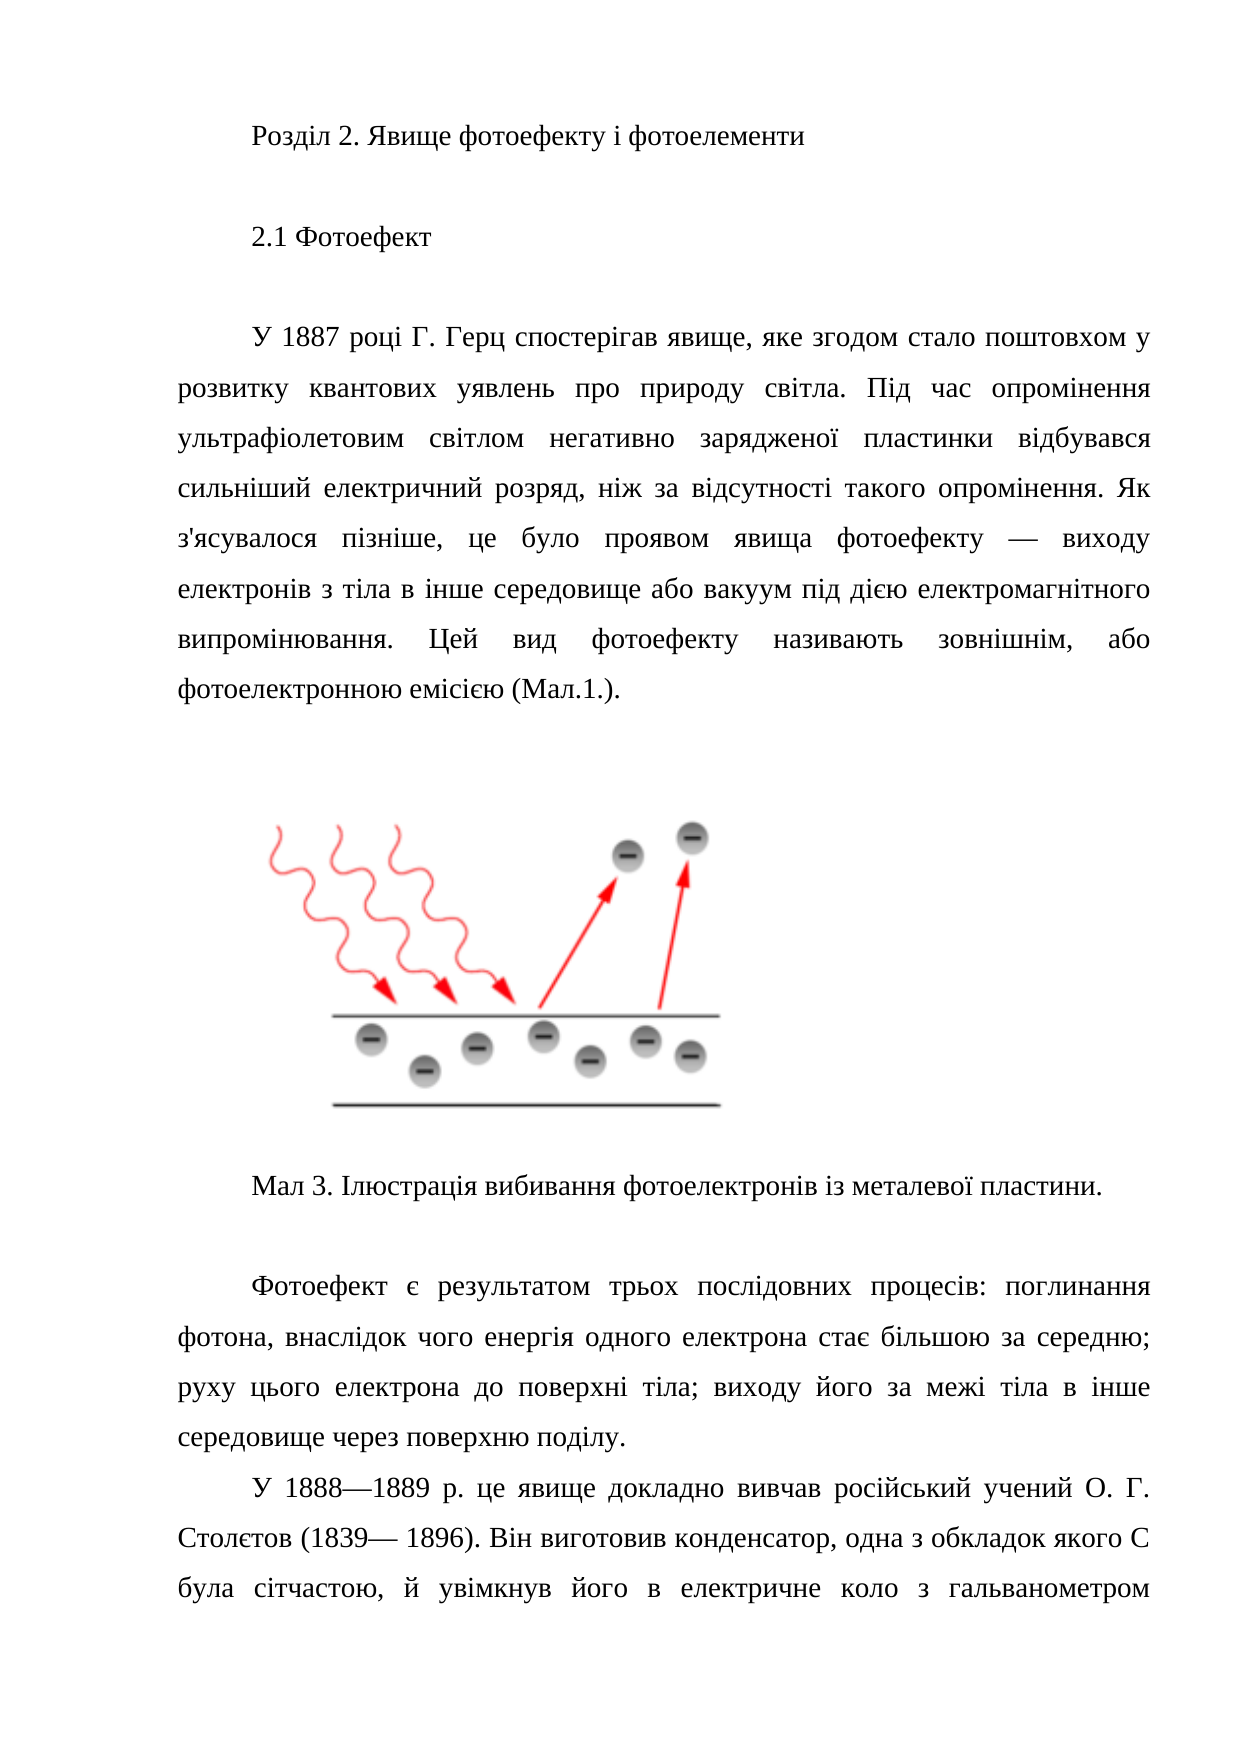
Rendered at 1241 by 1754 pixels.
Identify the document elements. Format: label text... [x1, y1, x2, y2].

picture [251, 772, 792, 1154]
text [177, 1470, 1152, 1604]
text Розділ 2. Явище фотоефекту і фотоелементи [177, 118, 1152, 152]
text 2.1 Фотоефект [177, 219, 1152, 252]
text Мал 3. Ілюстрація вибивання фотоелектронів із металевої пластини. [177, 1168, 1152, 1201]
text Фотоефект є результатом трьох послідовних процесів: поглинання фотона, внаслідок чого енергія одного електрона стає більшою за середню; руху цього електрона до поверхні тіла; виходу його за межі тіла в інше середовище через поверхню поділу. [177, 1268, 1152, 1453]
text У 1887 році Г. Герц спостерігав явище, яке згодом стало поштовхом у розвитку квантових уявлень про природу світла. Під час опромінення ультрафіолетовим світлом негативно зарядженої пластинки відбувався сильніший електричний розряд, ніж за відсутності такого опромінення. Як з'ясувалося пізніше, це було проявом явища фотоефекту — виходу електронів з тіла в інше середовище або вакуум під дією електромагнітного випромінювання. Цей вид фотоефекту називають зовнішнім, або фотоелектронною емісією (Мал.1.). [177, 319, 1152, 705]
